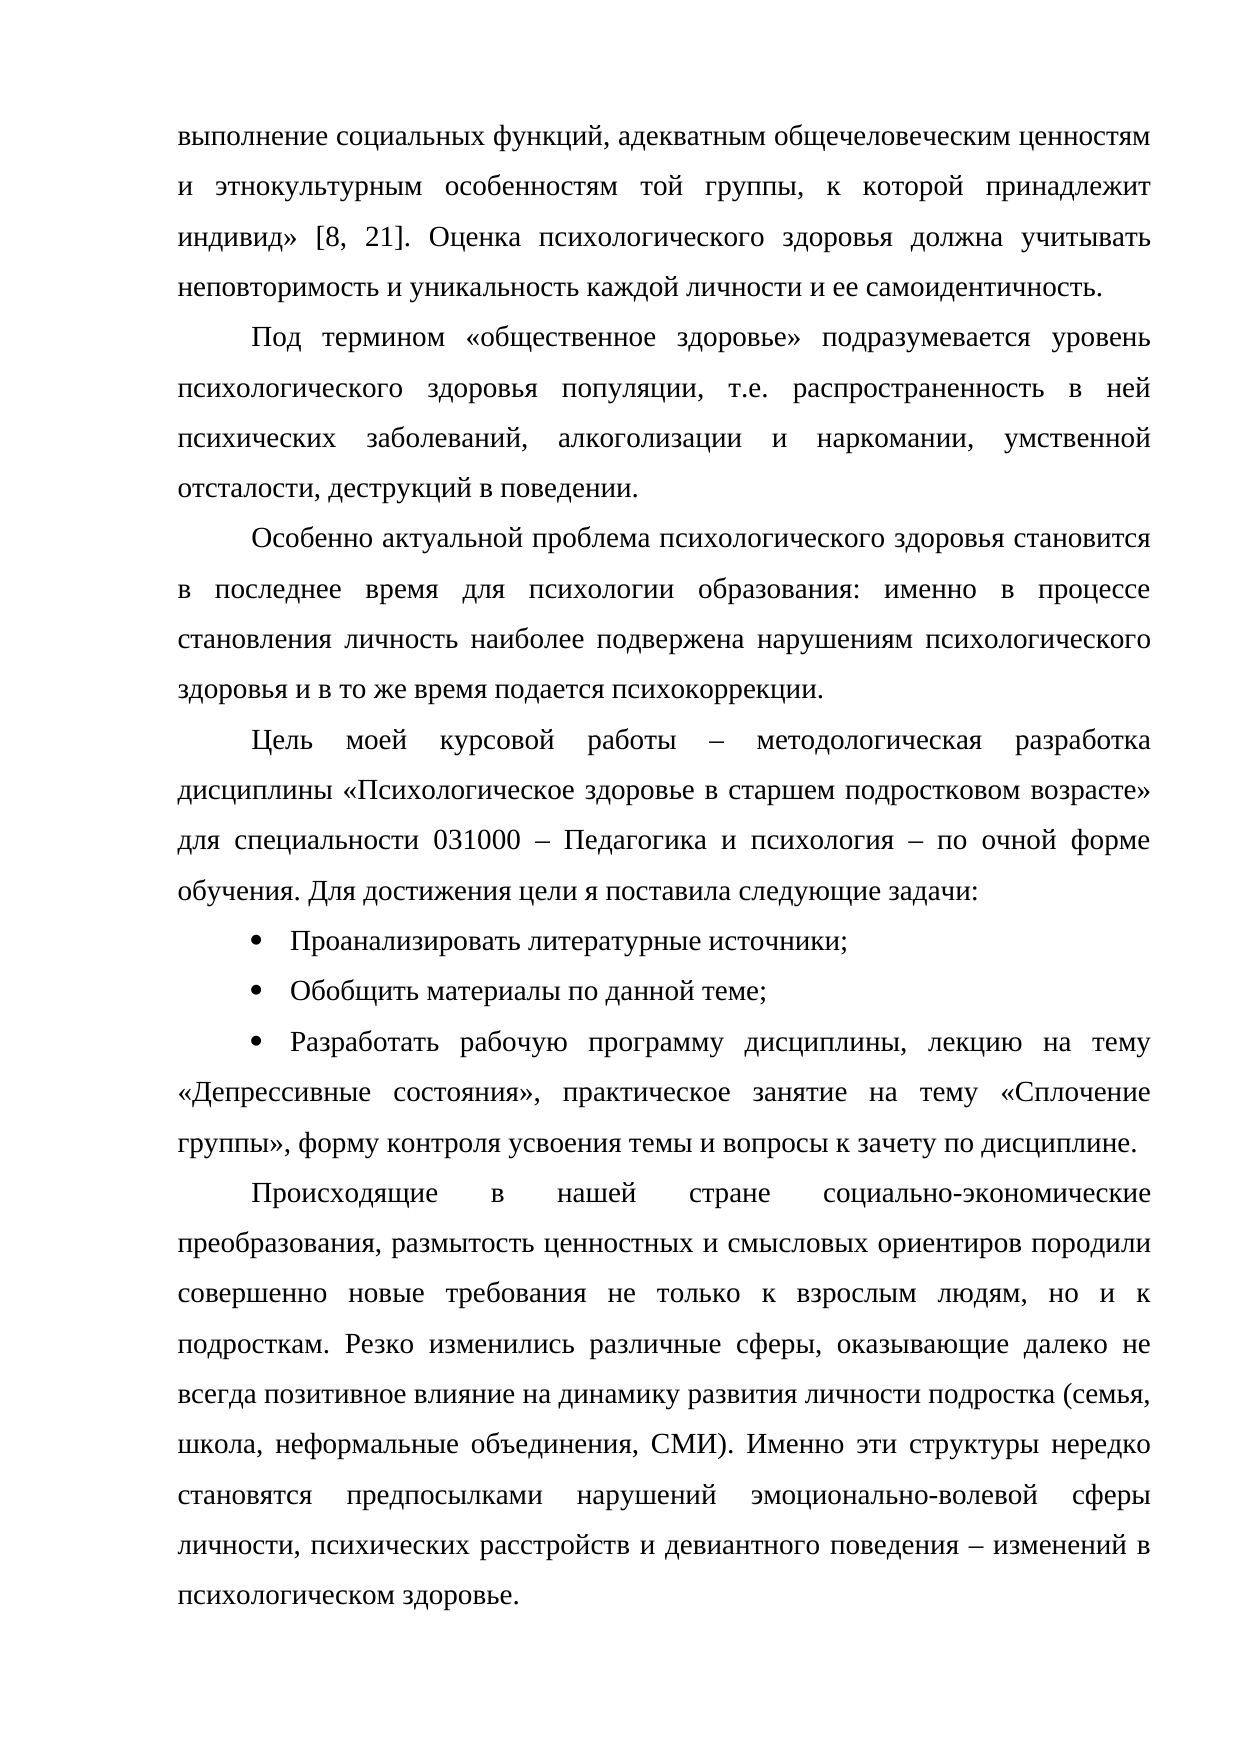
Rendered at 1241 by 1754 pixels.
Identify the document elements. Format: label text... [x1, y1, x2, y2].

text Цель моей курсовой работы – методологическая разработка дисциплины «Психологическое здоровье в старшем подростковом возрасте» для специальности 031000 – Педагогика и психология – по очной форме обучения. Для достижения цели я поставила следующие задачи: [177, 722, 1152, 906]
text Происходящие в нашей стране социально-экономические преобразования, размытость ценностных и смысловых ориентиров породили совершенно новые требования не только к взрослым людям, но и к подросткам. Резко изменились различные сферы, оказывающие далеко не всегда позитивное влияние на динамику развития личности подростка (семья, школа, неформальные объединения, СМИ). Именно эти структуры нередко становятся предпосылками нарушений эмоционально-волевой сферы личности, психических расстройств и девиантного поведения – изменений в психологическом здоровье. [177, 1175, 1152, 1611]
text Особенно актуальной проблема психологического здоровья становится в последнее время для психологии образования: именно в процессе становления личность наиболее подвержена нарушениям психологического здоровья и в то же время подается психокоррекции. [177, 521, 1152, 705]
list Проанализировать литературные источники; [177, 923, 1152, 957]
list Разработать рабочую программу дисциплины, лекцию на тему «Депрессивные состояния», практическое занятие на тему «Сплочение группы», форму контроля усвоения темы и вопросы к зачету по дисциплине. [177, 1024, 1152, 1158]
list Обобщить материалы по данной теме; [177, 973, 1152, 1007]
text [177, 118, 1152, 303]
text Под термином «общественное здоровье» подразумевается уровень психологического здоровья популяции, т.е. распространенность в ней психических заболеваний, алкоголизации и наркомании, умственной отсталости, деструкций в поведении. [177, 319, 1152, 504]
